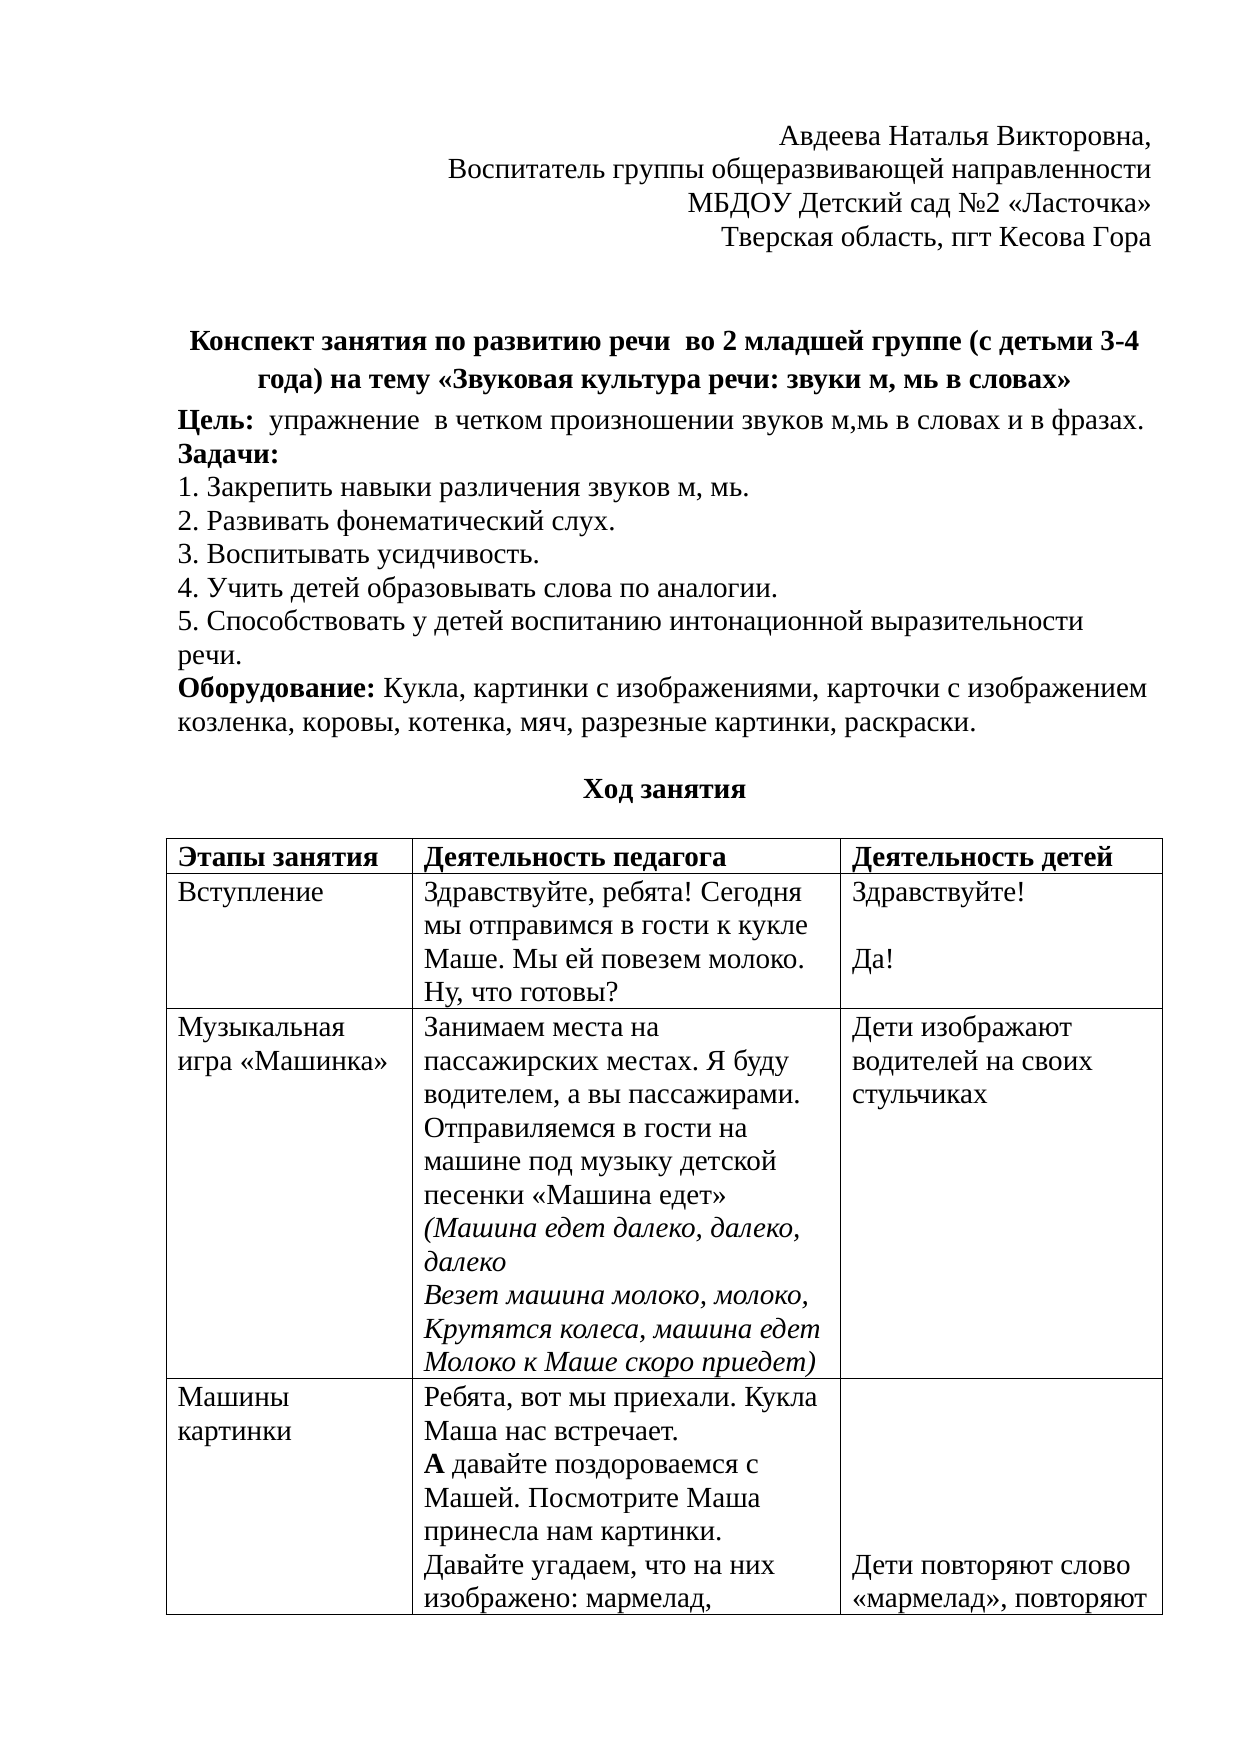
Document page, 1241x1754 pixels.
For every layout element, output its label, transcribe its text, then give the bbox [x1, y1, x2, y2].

subtitle Конспект занятия по развитию речи во 2 младшей группе (с детьми 3-4 года) на тему «Звуковая культура речи: звуки м, мь в словах» [177, 319, 1152, 394]
table_header Деятельность детей [841, 839, 1162, 873]
text 1. Закрепить навыки различения звуков м, мь. 2. Развивать фонематический слух. 3. Воспитывать усидчивость. 4. Учить детей образовывать слова по аналогии. 5. Способствовать у детей воспитанию интонационной выразительности речи. Оборудование: Кукла, картинки с изображениями, карточки с изображением козленка, коровы, котенка, мяч, разрезные картинки, раскраски. [177, 469, 1152, 738]
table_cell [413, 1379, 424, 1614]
table_cell Здравствуйте! Да! [841, 874, 1162, 1008]
text Ход занятия [177, 771, 1152, 805]
text Воспитатель группы общеразвивающей направленности [177, 152, 1152, 185]
table_cell Дети повторяют слово «мармелад», повторяют слово «мороженое», повторяют слово «молоко» Дети повторяют слово «мама» [841, 1379, 1162, 1614]
table_cell Музыкальная игра «Машинка» [167, 1009, 412, 1378]
text Цель: упражнение в четком произношении звуков м,мь в словах и в фразах. Задачи: [287, 402, 1152, 469]
table_cell Занимаем места на пассажирских местах. Я буду водителем, а вы пассажирами. Отправиляемся в гости на машине под музыку детской песенки «Машина едет» (Машина едет далеко, далеко, далеко Везет машина молоко, молоко, Крутятся колеса, машина едет Молоко к Маше скоро приедет) [413, 1009, 840, 1378]
text Тверская область, пгт Кесова Гора [177, 219, 1152, 252]
table_header Этапы занятия [167, 839, 412, 873]
table_header Деятельность педагога [413, 839, 840, 873]
text МБДОУ Детский сад №2 «Ласточка» [177, 185, 1152, 219]
table_cell Вступление [167, 874, 412, 1008]
table_cell Дети изображают водителей на своих стульчиках [841, 1009, 1162, 1378]
table_cell Здравствуйте, ребята! Сегодня мы отправимся в гости к кукле Маше. Мы ей повезем молоко. Ну, что готовы? [413, 874, 840, 1008]
table_cell Машины картинки [167, 1379, 412, 1614]
text Авдеева Наталья Викторовна, [177, 118, 1152, 152]
